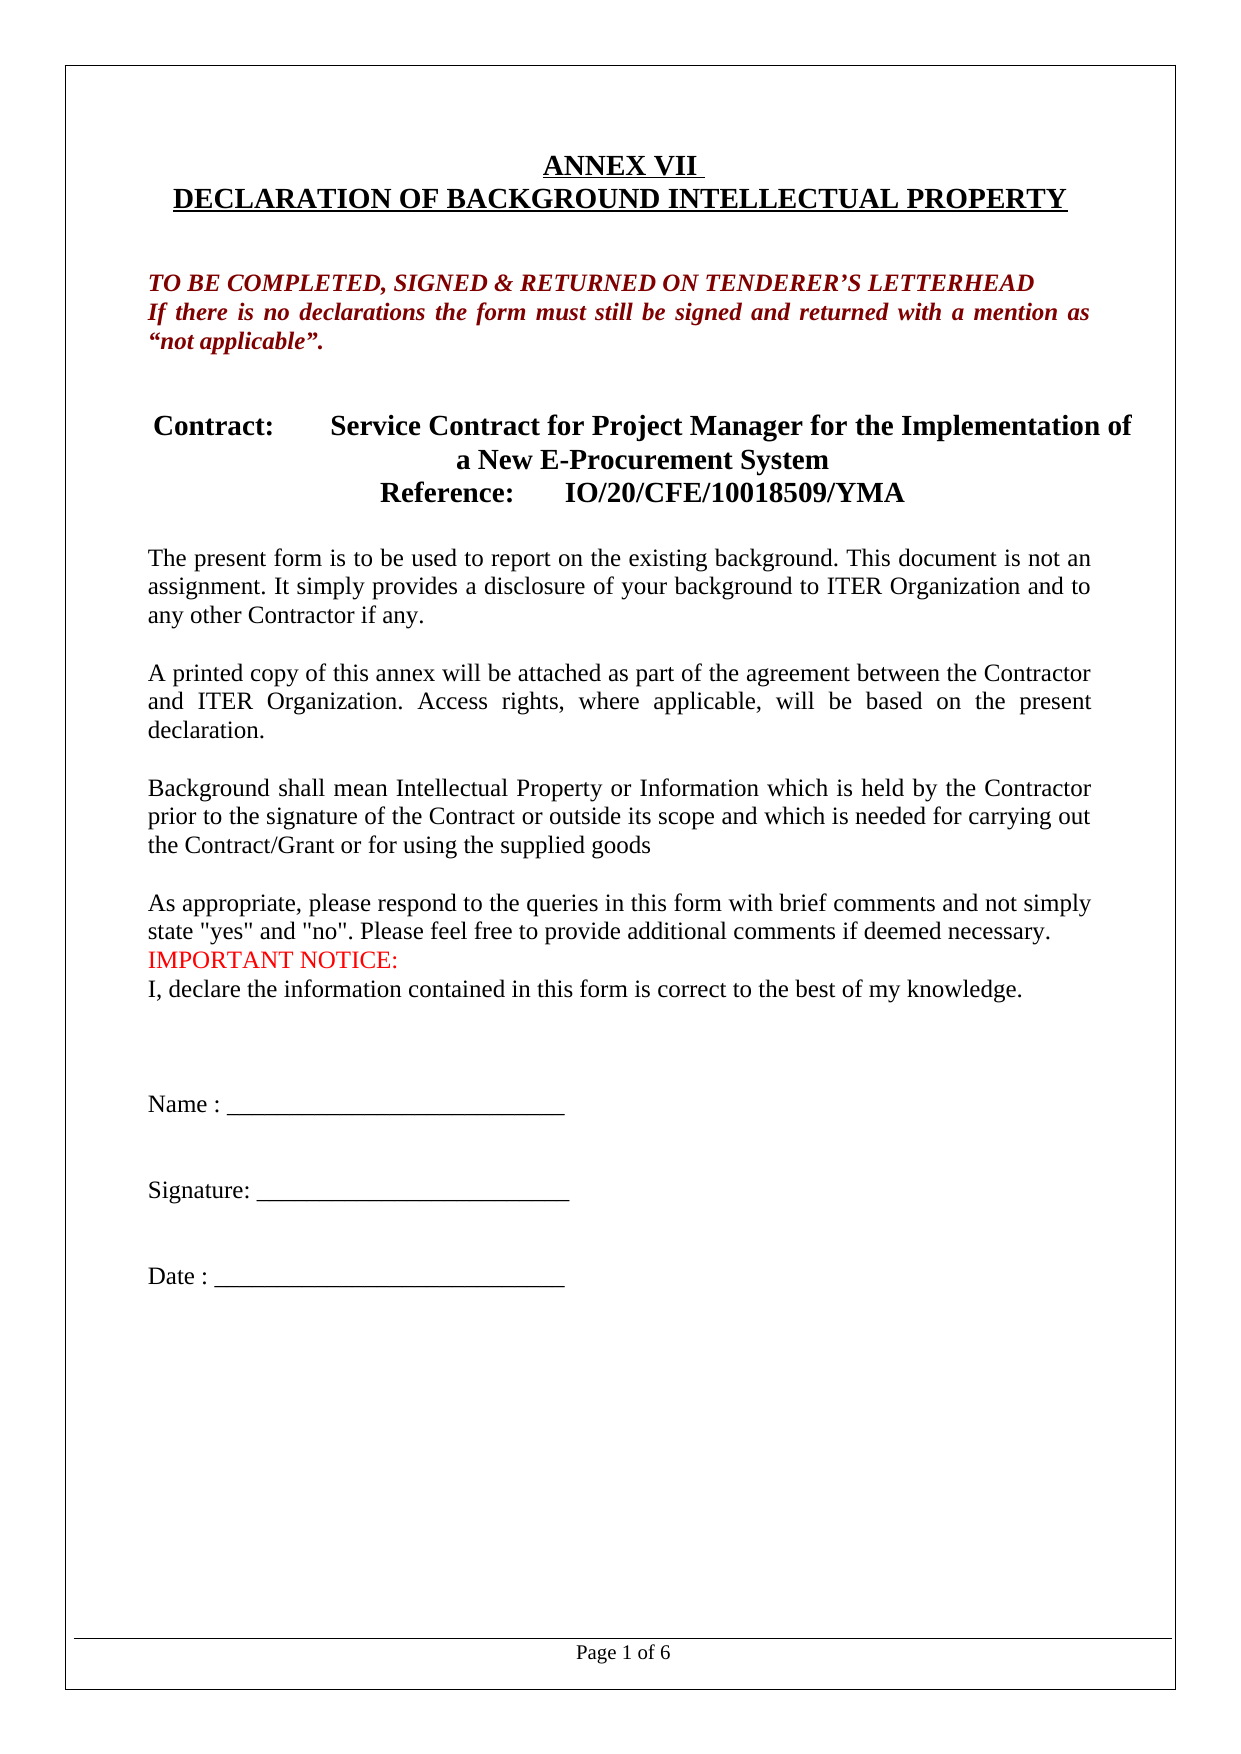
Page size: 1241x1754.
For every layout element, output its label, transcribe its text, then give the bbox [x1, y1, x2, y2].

list If there is no declarations the form must still be signed and returned with a mention as “not applicable”. [148, 297, 1092, 355]
text Date : ____________________________ [148, 1261, 1092, 1290]
text IMPORTANT NOTICE: [148, 945, 1092, 974]
text ANNEX VII [148, 148, 1092, 181]
text TO BE COMPLETED, SIGNED & RETURNED ON TENDERER’S LETTERHEAD [148, 268, 1092, 297]
text Reference: IO/20/CFE/10018509/YMA [148, 476, 1137, 509]
text The present form is to be used to report on the existing background. This document is not an assignment. It simply provides a disclosure of your background to ITER Organization and to any other Contractor if any. [148, 543, 1092, 629]
text DECLARATION OF BACKGROUND INTELLECTUAL PROPERTY [148, 181, 1092, 215]
text Signature: _________________________ [148, 1175, 1092, 1204]
text A printed copy of this annex will be attached as part of the agreement between the Contractor and ITER Organization. Access rights, where applicable, will be based on the present declaration. [148, 658, 1092, 744]
text Name : ___________________________ [148, 1089, 1092, 1118]
text As appropriate, please respond to the queries in this form with brief comments and not simply state "yes" and "no". Please feel free to provide additional comments if deemed necessary. [148, 888, 1092, 945]
text Contract: Service Contract for Project Manager for the Implementation of a New E-Procurement System [148, 408, 1137, 476]
text Background shall mean Intellectual Property or Information which is held by the Contractor prior to the signature of the Contract or outside its scope and which is needed for carrying out the Contract/Grant or for using the supplied goods [148, 773, 1092, 859]
text I, declare the information contained in this form is correct to the best of my knowledge. [148, 974, 1092, 1003]
